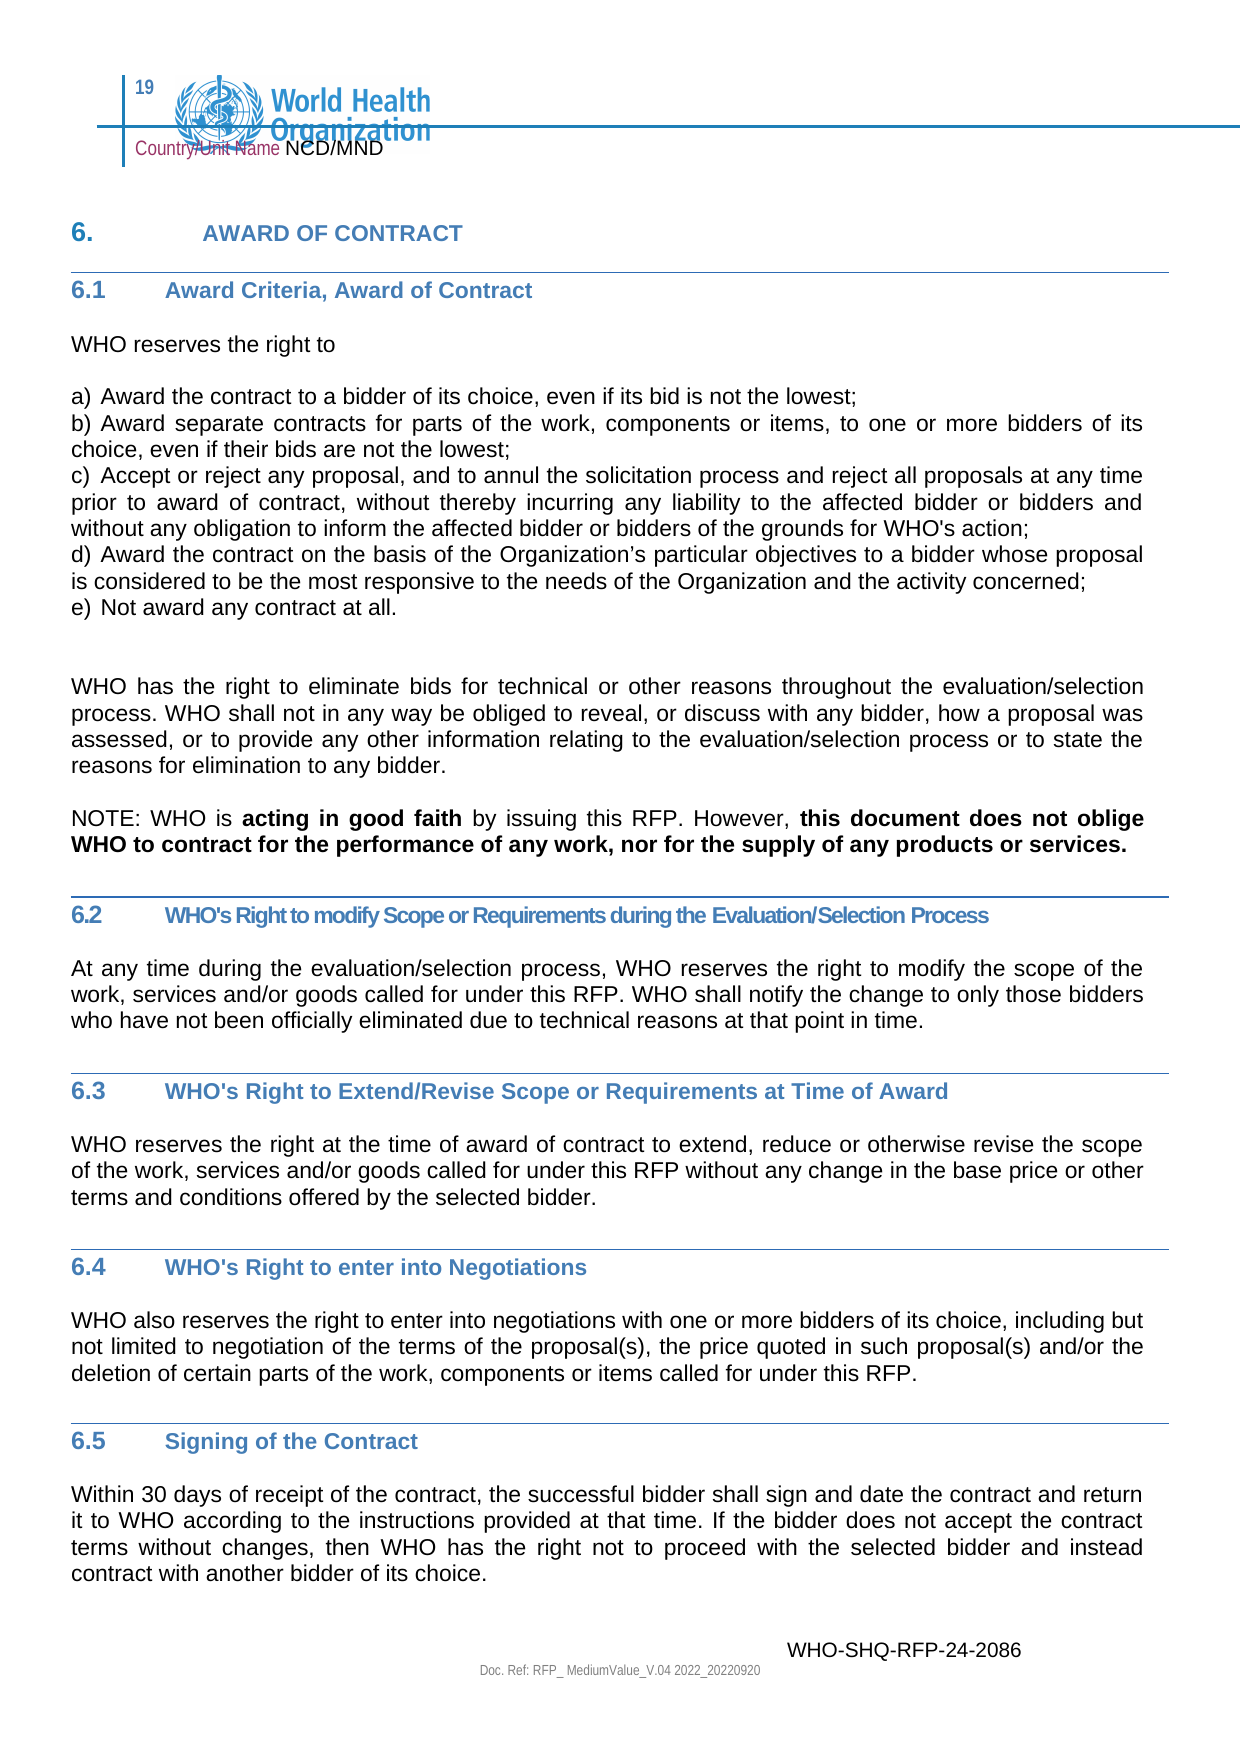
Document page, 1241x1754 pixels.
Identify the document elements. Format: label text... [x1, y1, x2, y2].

picture [288, 143, 295, 154]
picture [175, 128, 430, 154]
list Not award any contract at all. [71, 594, 1144, 620]
text WHO reserves the right to [71, 331, 1144, 357]
list Award the contract on the basis of the Organization’s particular objectives to a bidder whose proposal is considered to be the most responsive to the needs of the Organization and the activity concerned; [71, 541, 1144, 594]
subtitle WHO's Right to enter into Negotiations [71, 1250, 1169, 1281]
subtitle WHO's Right to modify Scope or Requirements during the Evaluation/Selection Process [71, 898, 1169, 928]
list Accept or reject any proposal, and to annul the solicitation process and reject all proposals at any time prior to award of contract, without thereby incurring any liability to the affected bidder or bidders and without any obligation to inform the affected bidder or bidders of the grounds for WHO's action; [71, 462, 1144, 541]
subtitle Award Of Contract [71, 216, 1144, 247]
subtitle Signing of the Contract [71, 1424, 1169, 1454]
list Award the contract to a bidder of its choice, even if its bid is not the lowest; [71, 383, 1144, 409]
list Award separate contracts for parts of the work, components or items, to one or more bidders of its choice, even if their bids are not the lowest; [71, 409, 1144, 462]
picture [237, 144, 242, 154]
picture [339, 143, 343, 154]
text WHO has the right to eliminate bids for technical or other reasons throughout the evaluation/selection process. WHO shall not in any way be obliged to reveal, or discuss with any bidder, how a proposal was assessed, or to provide any other information relating to the evaluation/selection process or to state the reasons for elimination to any bidder. [71, 673, 1144, 778]
picture [372, 142, 380, 153]
text WHO also reserves the right to enter into negotiations with one or more bidders of its choice, including but not limited to negotiation of the terms of the proposal(s), the price quoted in such proposal(s) and/or the deletion of certain parts of the work, components or items called for under this RFP. [71, 1307, 1144, 1386]
subtitle WHO's Right to Extend/Revise Scope or Requirements at Time of Award [71, 1074, 1169, 1104]
picture [319, 142, 327, 153]
text At any time during the evaluation/selection process, WHO reserves the right to modify the scope of the work, services and/or goods called for under this RFP. WHO shall notify the change to only those bidders who have not been officially eliminated due to technical reasons at that point in time. [71, 955, 1144, 1034]
text WHO reserves the right at the time of award of contract to extend, reduce or otherwise revise the scope of the work, services and/or goods called for under this RFP without any change in the base price or other terms and conditions offered by the selected bidder. [71, 1131, 1144, 1210]
picture [356, 143, 363, 154]
picture [175, 75, 430, 125]
text Within 30 days of receipt of the contract, the successful bidder shall sign and date the contract and return it to WHO according to the instructions provided at that time. If the bidder does not accept the contract terms without changes, then WHO has the right not to proceed with the selected bidder and instead contract with another bidder of its choice. [71, 1481, 1144, 1586]
subtitle Award Criteria, Award of Contract [71, 273, 1169, 304]
picture [346, 144, 350, 154]
text NOTE: WHO is acting in good faith by issuing this RFP. However, this document does not oblige WHO to contract for the performance of any work, nor for the supply of any products or services. [71, 805, 1144, 858]
